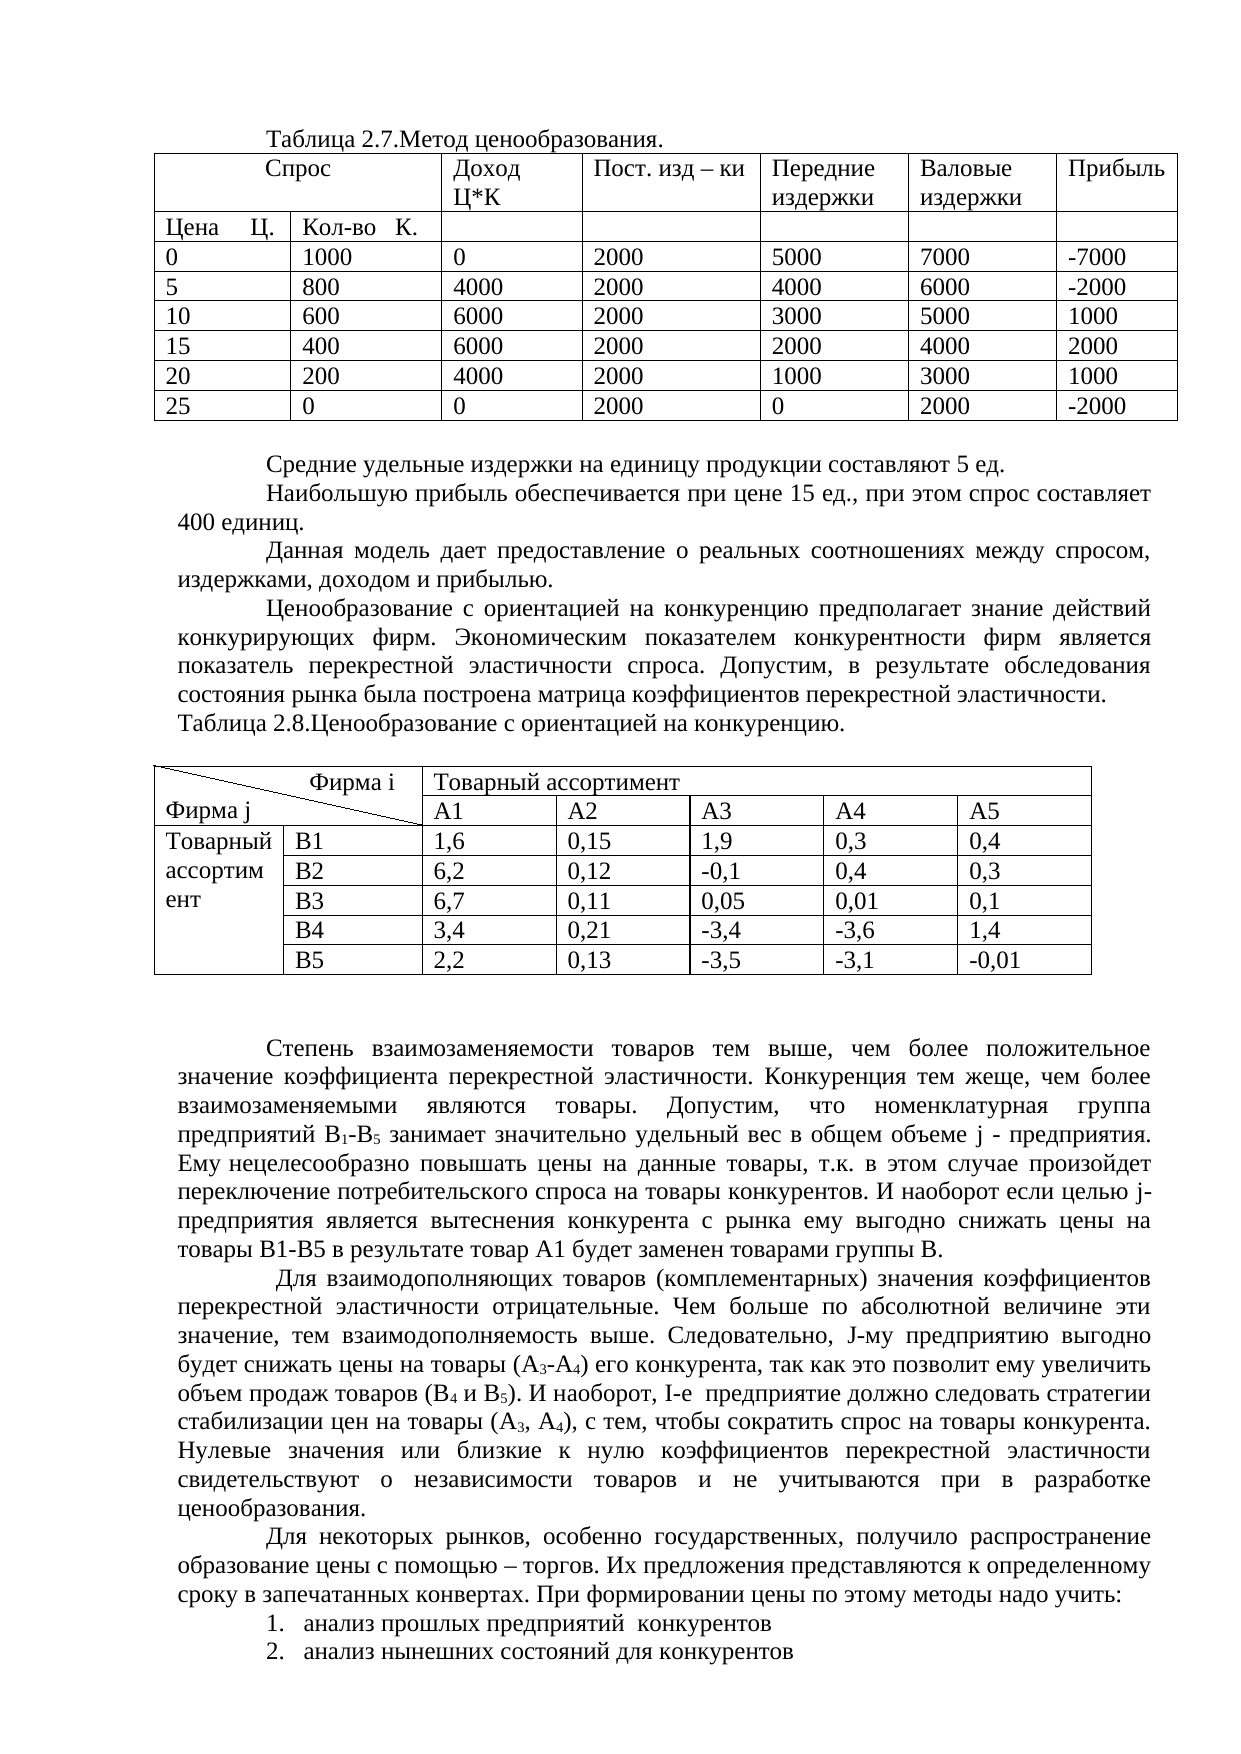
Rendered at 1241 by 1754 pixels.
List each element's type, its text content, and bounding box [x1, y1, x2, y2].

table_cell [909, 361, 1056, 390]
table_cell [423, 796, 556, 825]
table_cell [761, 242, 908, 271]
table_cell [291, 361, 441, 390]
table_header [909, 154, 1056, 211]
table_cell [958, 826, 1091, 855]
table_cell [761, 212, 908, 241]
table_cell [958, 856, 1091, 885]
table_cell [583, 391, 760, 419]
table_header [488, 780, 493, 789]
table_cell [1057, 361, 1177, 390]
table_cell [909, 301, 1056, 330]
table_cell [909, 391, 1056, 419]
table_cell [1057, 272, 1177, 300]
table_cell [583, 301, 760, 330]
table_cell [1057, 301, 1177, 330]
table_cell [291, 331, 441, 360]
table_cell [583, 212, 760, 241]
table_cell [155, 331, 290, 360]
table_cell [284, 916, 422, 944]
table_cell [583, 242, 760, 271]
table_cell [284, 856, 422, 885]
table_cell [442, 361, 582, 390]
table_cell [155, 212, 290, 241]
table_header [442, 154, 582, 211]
text Данная модель дает предоставление о реальных соотношениях между спросом, издержками, доходом и прибылью. [177, 536, 1152, 593]
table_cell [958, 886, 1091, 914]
text Для некоторых рынков, особенно государственных, получило распространение образование цены с помощью – торгов. Их предложения представляются к определенному сроку в запечатанных конвертах. При формировании цены по этому методы надо учить: [177, 1521, 1152, 1608]
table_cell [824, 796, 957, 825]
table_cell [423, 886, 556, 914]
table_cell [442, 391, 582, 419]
text Таблица 2.8.Ценообразование с ориентацией на конкуренцию. [177, 708, 1152, 737]
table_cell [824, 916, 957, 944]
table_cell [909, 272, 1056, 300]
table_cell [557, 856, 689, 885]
text Таблица 2.7.Метод ценообразования. [177, 124, 1152, 152]
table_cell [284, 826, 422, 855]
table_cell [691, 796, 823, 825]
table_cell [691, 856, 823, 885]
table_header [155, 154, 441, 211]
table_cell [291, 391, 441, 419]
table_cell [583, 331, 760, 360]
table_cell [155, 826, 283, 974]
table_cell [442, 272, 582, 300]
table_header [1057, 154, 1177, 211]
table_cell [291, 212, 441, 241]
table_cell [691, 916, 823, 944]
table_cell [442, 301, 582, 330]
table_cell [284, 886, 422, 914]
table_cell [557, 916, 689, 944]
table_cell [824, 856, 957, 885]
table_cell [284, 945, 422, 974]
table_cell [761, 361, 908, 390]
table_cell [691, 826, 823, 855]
text Степень взаимозаменяемости товаров тем выше, чем более положительное значение коэффициента перекрестной эластичности. Конкуренция тем жеще, чем более взаимозаменяемыми являются товары. Допустим, что номенклатурная группа предприятий В1-В5 занимает значительно удельный вес в общем объеме j - предприятия. Ему нецелесообразно повышать цены на данные товары, т.к. в этом случае произойдет переключение потребительского спроса на товары конкурентов. И наоборот если целью j- предприятия является вытеснения конкурента с рынка ему выгодно снижать цены на товары В1-В5 в результате товар А1 будет заменен товарами группы В. [177, 1033, 1152, 1263]
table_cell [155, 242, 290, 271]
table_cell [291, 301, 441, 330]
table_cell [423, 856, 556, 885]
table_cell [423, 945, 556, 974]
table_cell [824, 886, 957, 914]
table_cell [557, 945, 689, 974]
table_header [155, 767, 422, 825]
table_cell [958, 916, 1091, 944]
text Наибольшую прибыль обеспечивается при цене 15 ед., при этом спрос составляет 400 единиц. [177, 478, 1152, 536]
list анализ прошлых предприятий конкурентов [266, 1608, 1152, 1636]
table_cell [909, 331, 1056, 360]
list анализ нынешних состояний для конкурентов [266, 1636, 1152, 1665]
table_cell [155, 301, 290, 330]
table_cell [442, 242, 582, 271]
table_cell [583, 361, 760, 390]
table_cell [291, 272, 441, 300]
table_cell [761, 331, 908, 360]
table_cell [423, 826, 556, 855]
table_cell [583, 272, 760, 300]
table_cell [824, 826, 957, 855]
text Для взаимодополняющих товаров (комплементарных) значения коэффициентов перекрестной эластичности отрицательные. Чем больше по абсолютной величине эти значение, тем взаимодополняемость выше. Следовательно, J-му предприятию выгодно будет снижать цены на товары (A3-A4) его конкурента, так как это позволит ему увеличить объем продаж товаров (В4 и В5). И наоборот, I-e предприятие должно следовать стратегии стабилизации цен на товары (A3, A4), с тем, чтобы сократить спрос на товары конкурента. Нулевые значения или близкие к нулю коэффициентов перекрестной эластичности свидетельствуют о независимости товаров и не учитываются при в разработке ценообразования. [177, 1263, 1152, 1521]
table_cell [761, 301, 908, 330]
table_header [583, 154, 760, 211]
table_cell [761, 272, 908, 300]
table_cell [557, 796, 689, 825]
text Средние удельные издержки на единицу продукции составляют 5 ед. [177, 449, 1152, 478]
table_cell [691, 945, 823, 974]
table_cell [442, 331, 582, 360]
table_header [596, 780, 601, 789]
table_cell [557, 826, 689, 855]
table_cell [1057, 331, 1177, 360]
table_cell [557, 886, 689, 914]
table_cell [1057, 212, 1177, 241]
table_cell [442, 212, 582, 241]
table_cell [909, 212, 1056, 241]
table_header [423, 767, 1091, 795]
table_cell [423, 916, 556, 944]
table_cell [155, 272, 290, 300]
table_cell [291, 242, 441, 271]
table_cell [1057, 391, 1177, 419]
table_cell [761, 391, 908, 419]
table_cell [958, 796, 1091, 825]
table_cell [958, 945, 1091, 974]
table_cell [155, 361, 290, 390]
text Ценообразование с ориентацией на конкуренцию предполагает знание действий конкурирующих фирм. Экономическим показателем конкурентности фирм является показатель перекрестной эластичности спроса. Допустим, в результате обследования состояния рынка была построена матрица коэффициентов перекрестной эластичности. [177, 593, 1152, 708]
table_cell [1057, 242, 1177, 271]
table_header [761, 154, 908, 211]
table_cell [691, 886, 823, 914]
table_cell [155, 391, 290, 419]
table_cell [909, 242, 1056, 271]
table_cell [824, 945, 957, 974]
